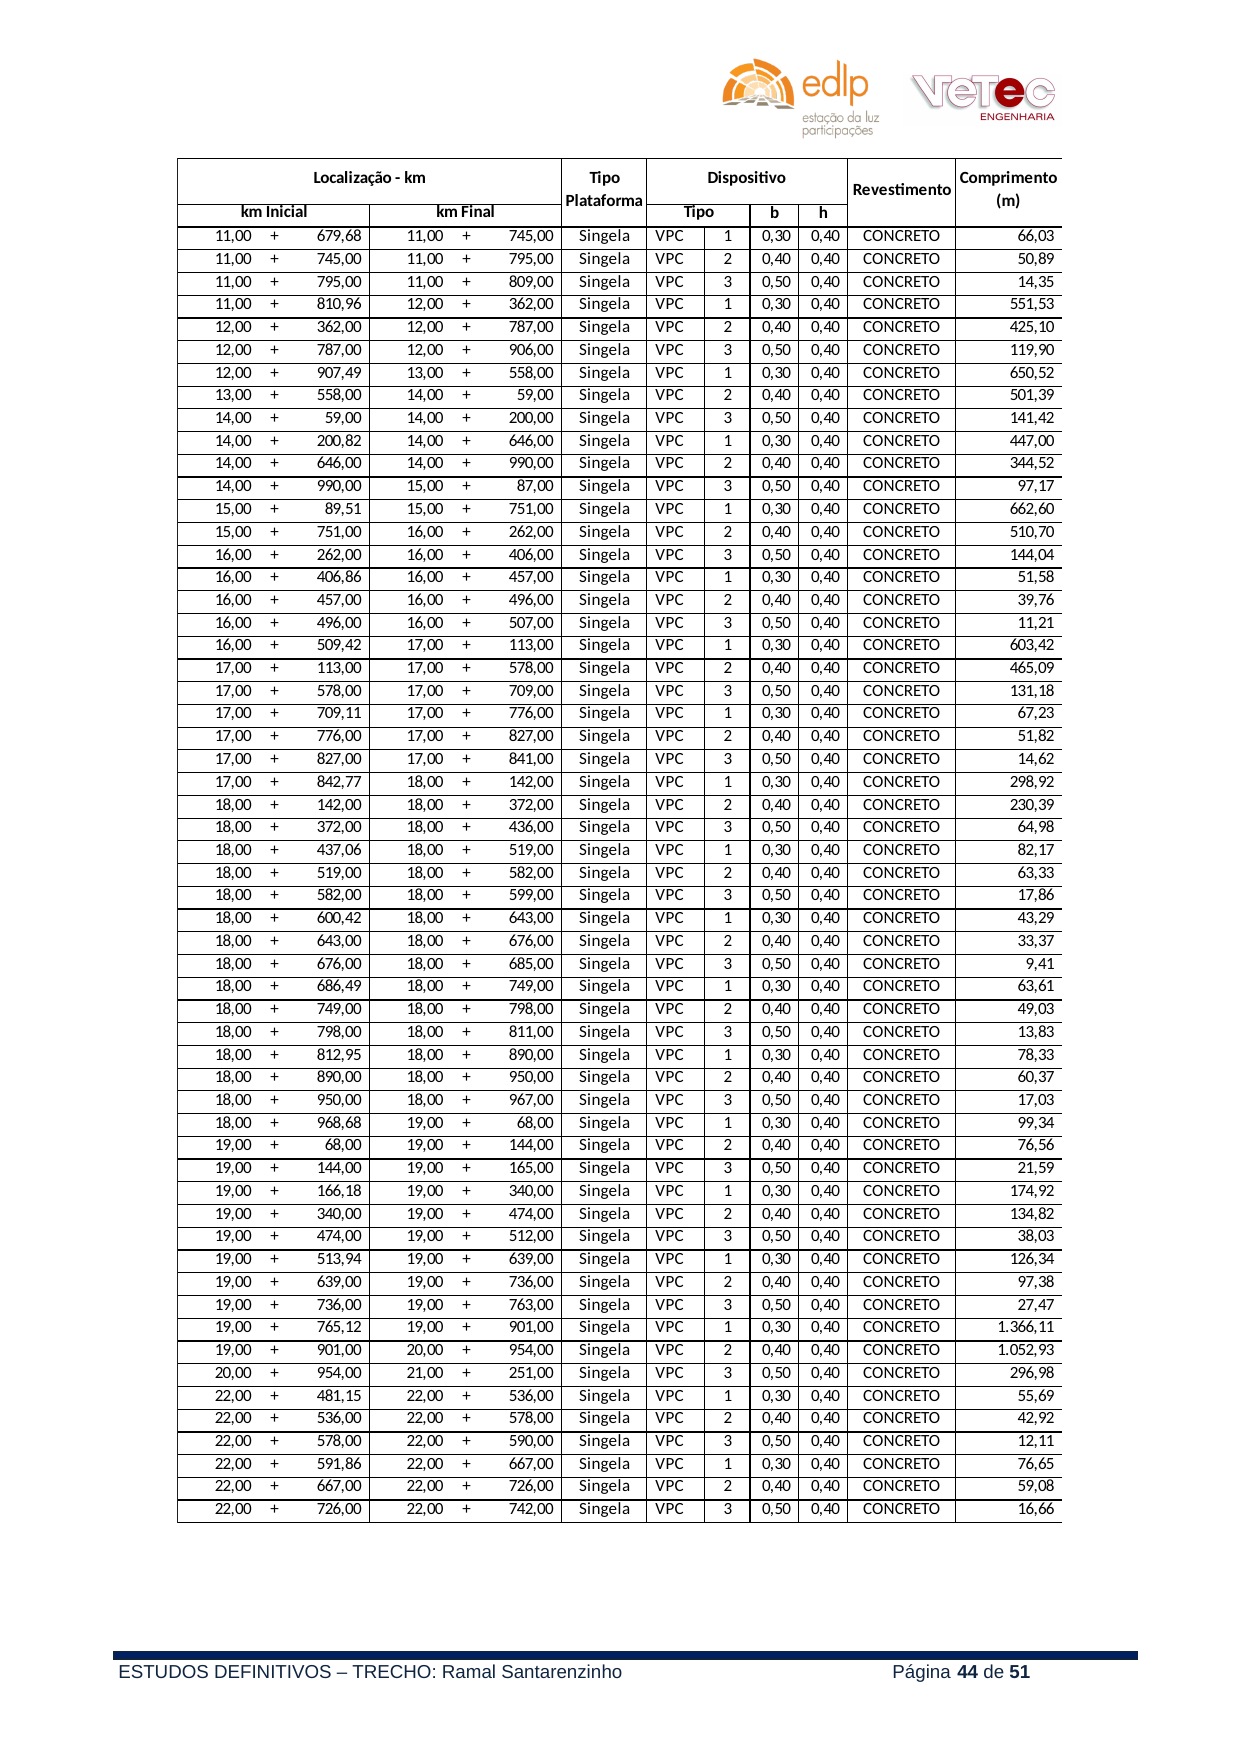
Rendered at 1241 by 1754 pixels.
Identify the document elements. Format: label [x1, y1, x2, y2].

picture [701, 26, 893, 158]
picture [903, 74, 1062, 127]
